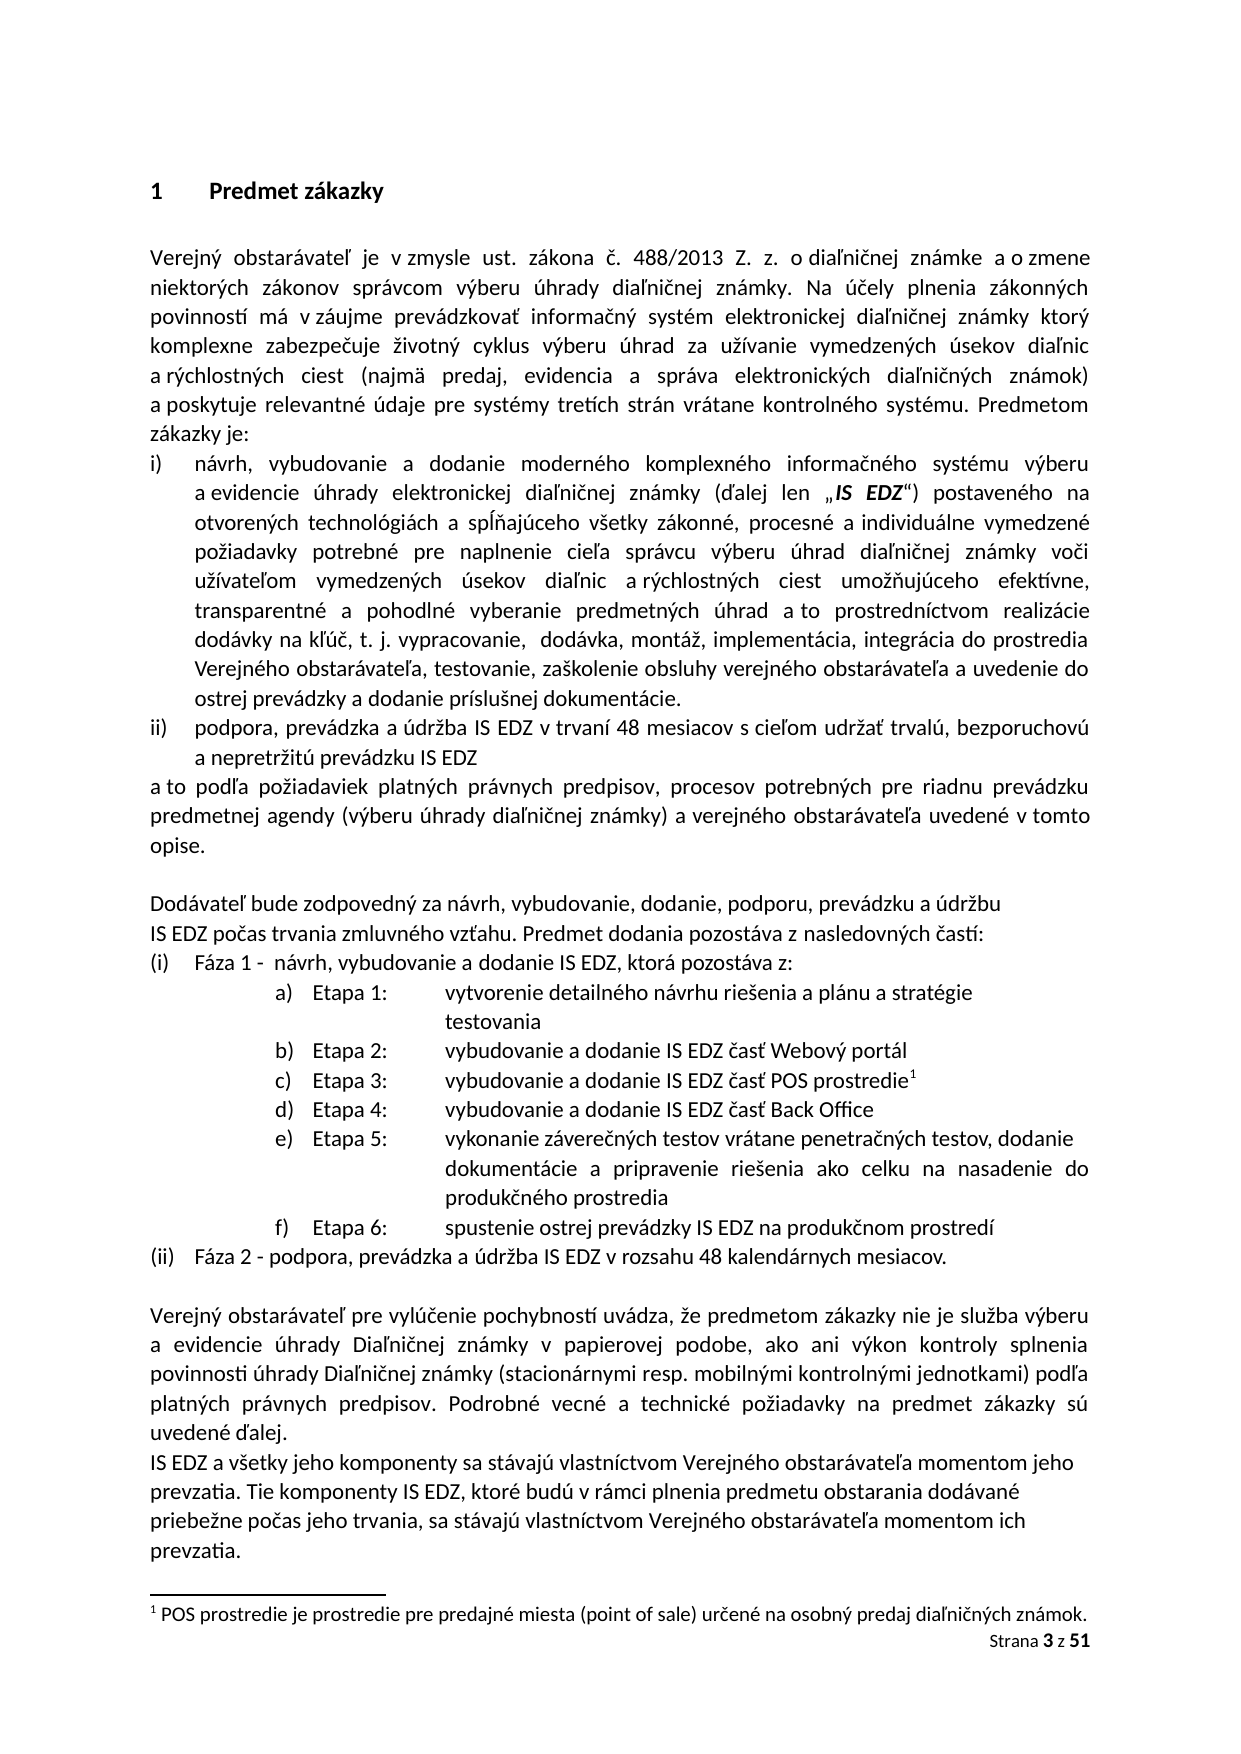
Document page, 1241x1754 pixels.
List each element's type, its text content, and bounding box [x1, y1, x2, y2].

list Etapa 5: vykonanie záverečných testov vrátane penetračných testov, dodanie [275, 1124, 1090, 1152]
list Fáza 1 - návrh, vybudovanie a dodanie IS EDZ, ktorá pozostáva z: [150, 948, 1090, 976]
list podpora, prevádzka a údržba IS EDZ v trvaní 48 mesiacov s cieľom udržať trvalú, bezporuchovú a nepretržitú prevádzku IS EDZ [150, 713, 1090, 771]
text IS EDZ počas trvania zmluvného vzťahu. Predmet dodania pozostáva z nasledovných častí: [150, 919, 1090, 947]
text IS EDZ a všetky jeho komponenty sa stávajú vlastníctvom Verejného obstarávateľa momentom jeho prevzatia. Tie komponenty IS EDZ, ktoré budú v rámci plnenia predmetu obstarania dodávané priebežne počas jeho trvania, sa stávajú vlastníctvom Verejného obstarávateľa momentom ich prevzatia. [150, 1448, 1090, 1564]
list návrh, vybudovanie a dodanie moderného komplexného informačného systému výberu a evidencie úhrady elektronickej diaľničnej známky (ďalej len „IS EDZ“) postaveného na otvorených technológiách a spĺňajúceho všetky zákonné, procesné a individuálne vymedzené požiadavky potrebné pre naplnenie cieľa správcu výberu úhrad diaľničnej známky voči užívateľom vymedzených úsekov diaľnic a rýchlostných ciest umožňujúceho efektívne, transparentné a pohodlné vyberanie predmetných úhrad a to prostredníctvom realizácie dodávky na kľúč, t. j. vypracovanie, dodávka, montáž, implementácia, integrácia do prostredia Verejného obstarávateľa, testovanie, zaškolenie obsluhy verejného obstarávateľa a uvedenie do ostrej prevádzky a dodanie príslušnej dokumentácie. [150, 449, 1090, 712]
text Dodávateľ bude zodpovedný za návrh, vybudovanie, dodanie, podporu, prevádzku a údržbu [150, 889, 1090, 917]
list Fáza 2 - podpora, prevádzka a údržba IS EDZ v rozsahu 48 kalendárnych mesiacov. [150, 1242, 1090, 1270]
subtitle Predmet zákazky [150, 175, 1090, 206]
list testovania [375, 1007, 1090, 1035]
list Etapa 2: vybudovanie a dodanie IS EDZ časť Webový portál [275, 1036, 1090, 1064]
list Etapa 4: vybudovanie a dodanie IS EDZ časť Back Office [275, 1095, 1090, 1123]
text Verejný obstarávateľ je v zmysle ust. zákona č. 488/2013 Z. z. o diaľničnej známke a o zmene niektorých zákonov správcom výberu úhrady diaľničnej známky. Na účely plnenia zákonných povinností má v záujme prevádzkovať informačný systém elektronickej diaľničnej známky ktorý komplexne zabezpečuje životný cyklus výberu úhrad za užívanie vymedzených úsekov diaľnic a rýchlostných ciest (najmä predaj, evidencia a správa elektronických diaľničných známok) a poskytuje relevantné údaje pre systémy tretích strán vrátane kontrolného systému. Predmetom zákazky je: [150, 243, 1090, 447]
list Etapa 1: vytvorenie detailného návrhu riešenia a plánu a stratégie [275, 978, 1090, 1006]
list dokumentácie a pripravenie riešenia ako celku na nasadenie do produkčného prostredia [445, 1154, 1090, 1211]
text Verejný obstarávateľ pre vylúčenie pochybností uvádza, že predmetom zákazky nie je služba výberu a evidencie úhrady Diaľničnej známky v papierovej podobe, ako ani výkon kontroly splnenia povinnosti úhrady Diaľničnej známky (stacionárnymi resp. mobilnými kontrolnými jednotkami) podľa platných právnych predpisov. Podrobné vecné a technické požiadavky na predmet zákazky sú uvedené ďalej. [150, 1301, 1090, 1446]
text a to podľa požiadaviek platných právnych predpisov, procesov potrebných pre riadnu prevádzku predmetnej agendy (výberu úhrady diaľničnej známky) a verejného obstarávateľa uvedené v tomto opise. [150, 772, 1090, 859]
list Etapa 6: spustenie ostrej prevádzky IS EDZ na produkčnom prostredí [275, 1213, 1090, 1241]
list Etapa 3: vybudovanie a dodanie IS EDZ časť POS prostredie [275, 1066, 1090, 1094]
